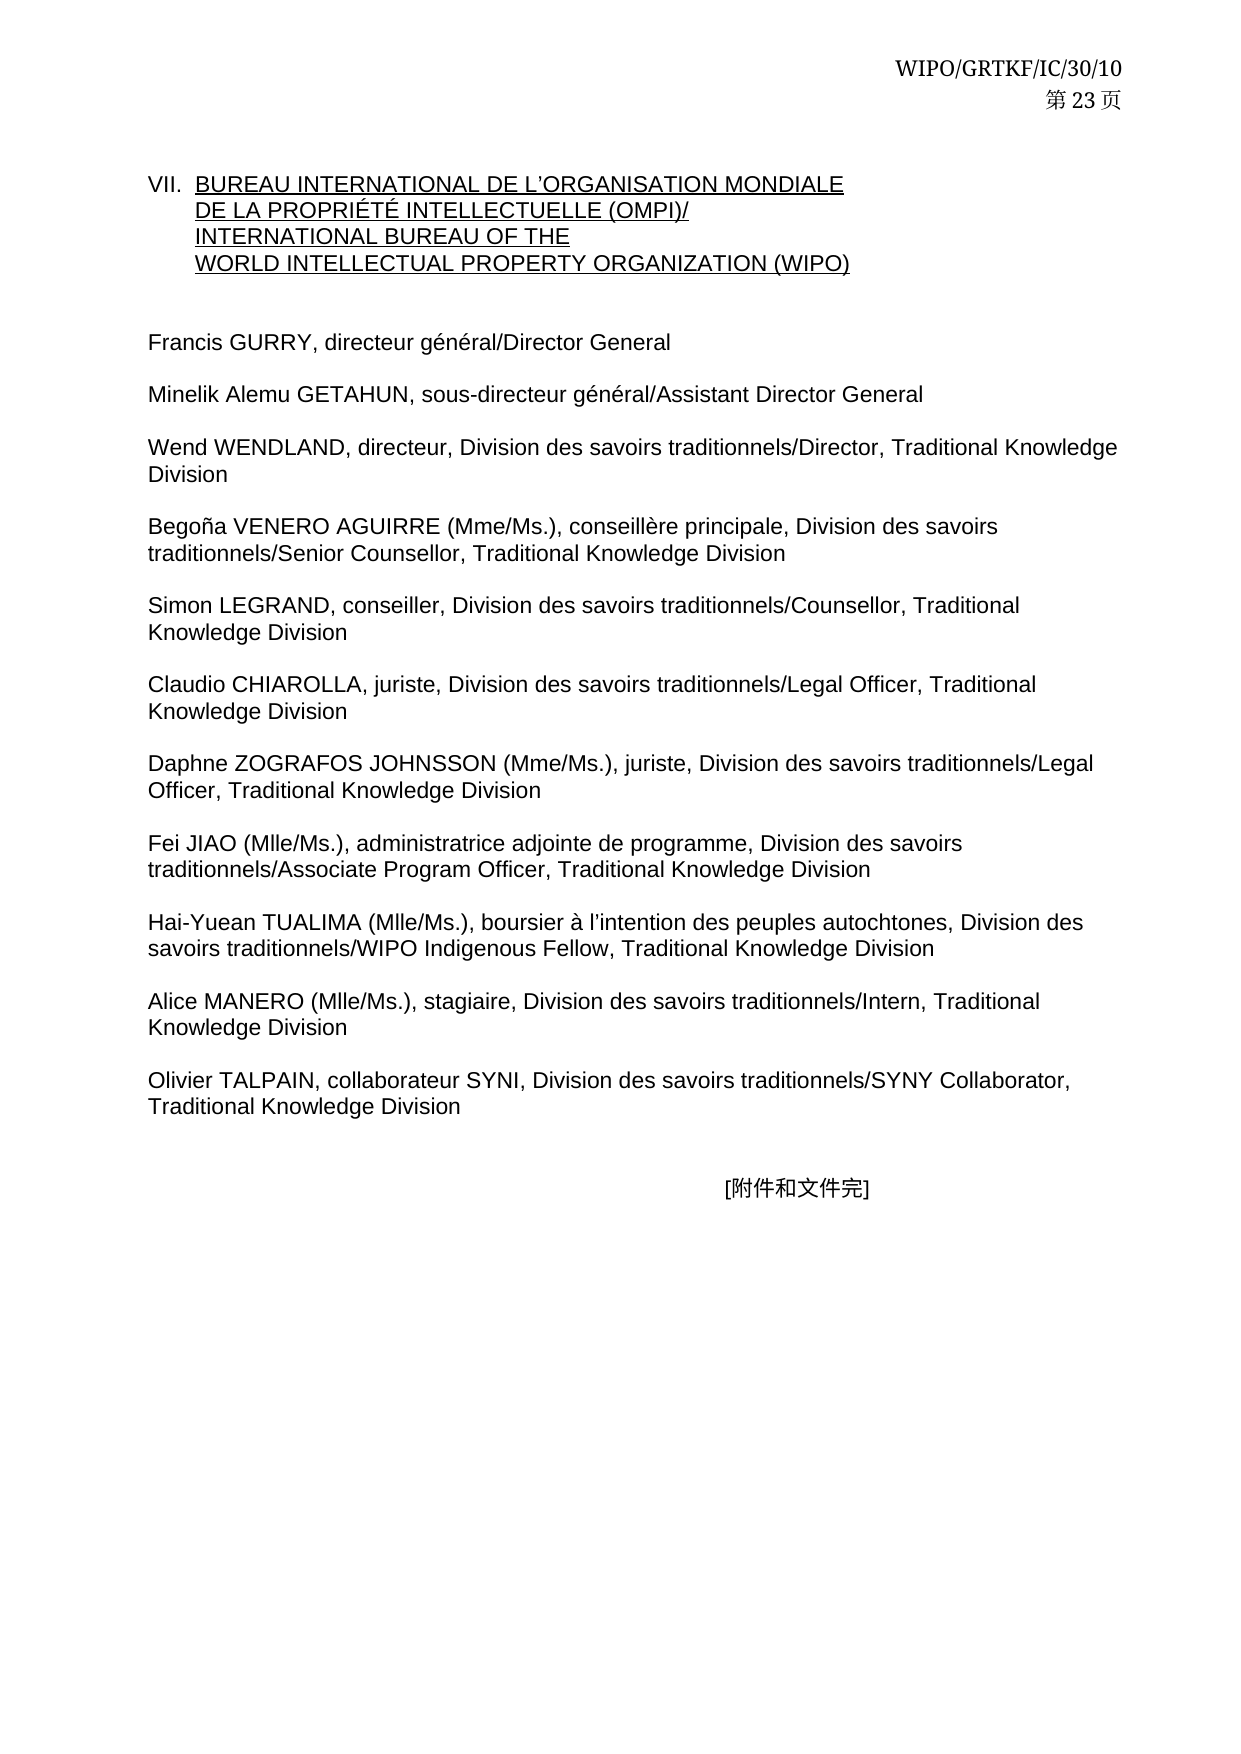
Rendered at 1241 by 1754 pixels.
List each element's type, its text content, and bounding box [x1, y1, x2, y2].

text VII. BUREAU INTERNATIONAL DE L’ORGANISATION MONDIALE DE LA PROPRIÉTÉ INTELLECTUELLE (OMPI)/ INTERNATIONAL BUREAU OF THE WORLD INTELLECTUAL PROPERTY ORGANIZATION (WIPO) [148, 171, 1122, 276]
text Daphne ZOGRAFOS JOHNSSON (Mme/Ms.), juriste, Division des savoirs traditionnels/Legal Officer, Traditional Knowledge Division [148, 750, 1122, 803]
text Alice MANERO (Mlle/Ms.), stagiaire, Division des savoirs traditionnels/Intern, Traditional Knowledge Division [148, 988, 1122, 1040]
text [附件和文件完] [724, 1167, 1122, 1203]
text Simon LEGRAND, conseiller, Division des savoirs traditionnels/Counsellor, Traditional Knowledge Division [148, 592, 1122, 645]
text Fei JIAO (Mlle/Ms.), administratrice adjointe de programme, Division des savoirs traditionnels/Associate Program Officer, Traditional Knowledge Division [148, 829, 1122, 882]
text Olivier TALPAIN, collaborateur SYNI, Division des savoirs traditionnels/SYNY Collaborator, Traditional Knowledge Division [148, 1067, 1122, 1119]
text Wend WENDLAND, directeur, Division des savoirs traditionnels/Director, Traditional Knowledge Division [148, 434, 1122, 487]
text Claudio CHIAROLLA, juriste, Division des savoirs traditionnels/Legal Officer, Traditional Knowledge Division [148, 671, 1122, 724]
text Minelik Alemu GETAHUN, sous-directeur général/Assistant Director General [148, 381, 1122, 408]
text Hai-Yuean TUALIMA (Mlle/Ms.), boursier à l’intention des peuples autochtones, Division des savoirs traditionnels/WIPO Indigenous Fellow, Traditional Knowledge Division [148, 908, 1122, 961]
text Francis GURRY, directeur général/Director General [148, 329, 1122, 355]
text Begoña VENERO AGUIRRE (Mme/Ms.), conseillère principale, Division des savoirs traditionnels/Senior Counsellor, Traditional Knowledge Division [148, 513, 1122, 566]
